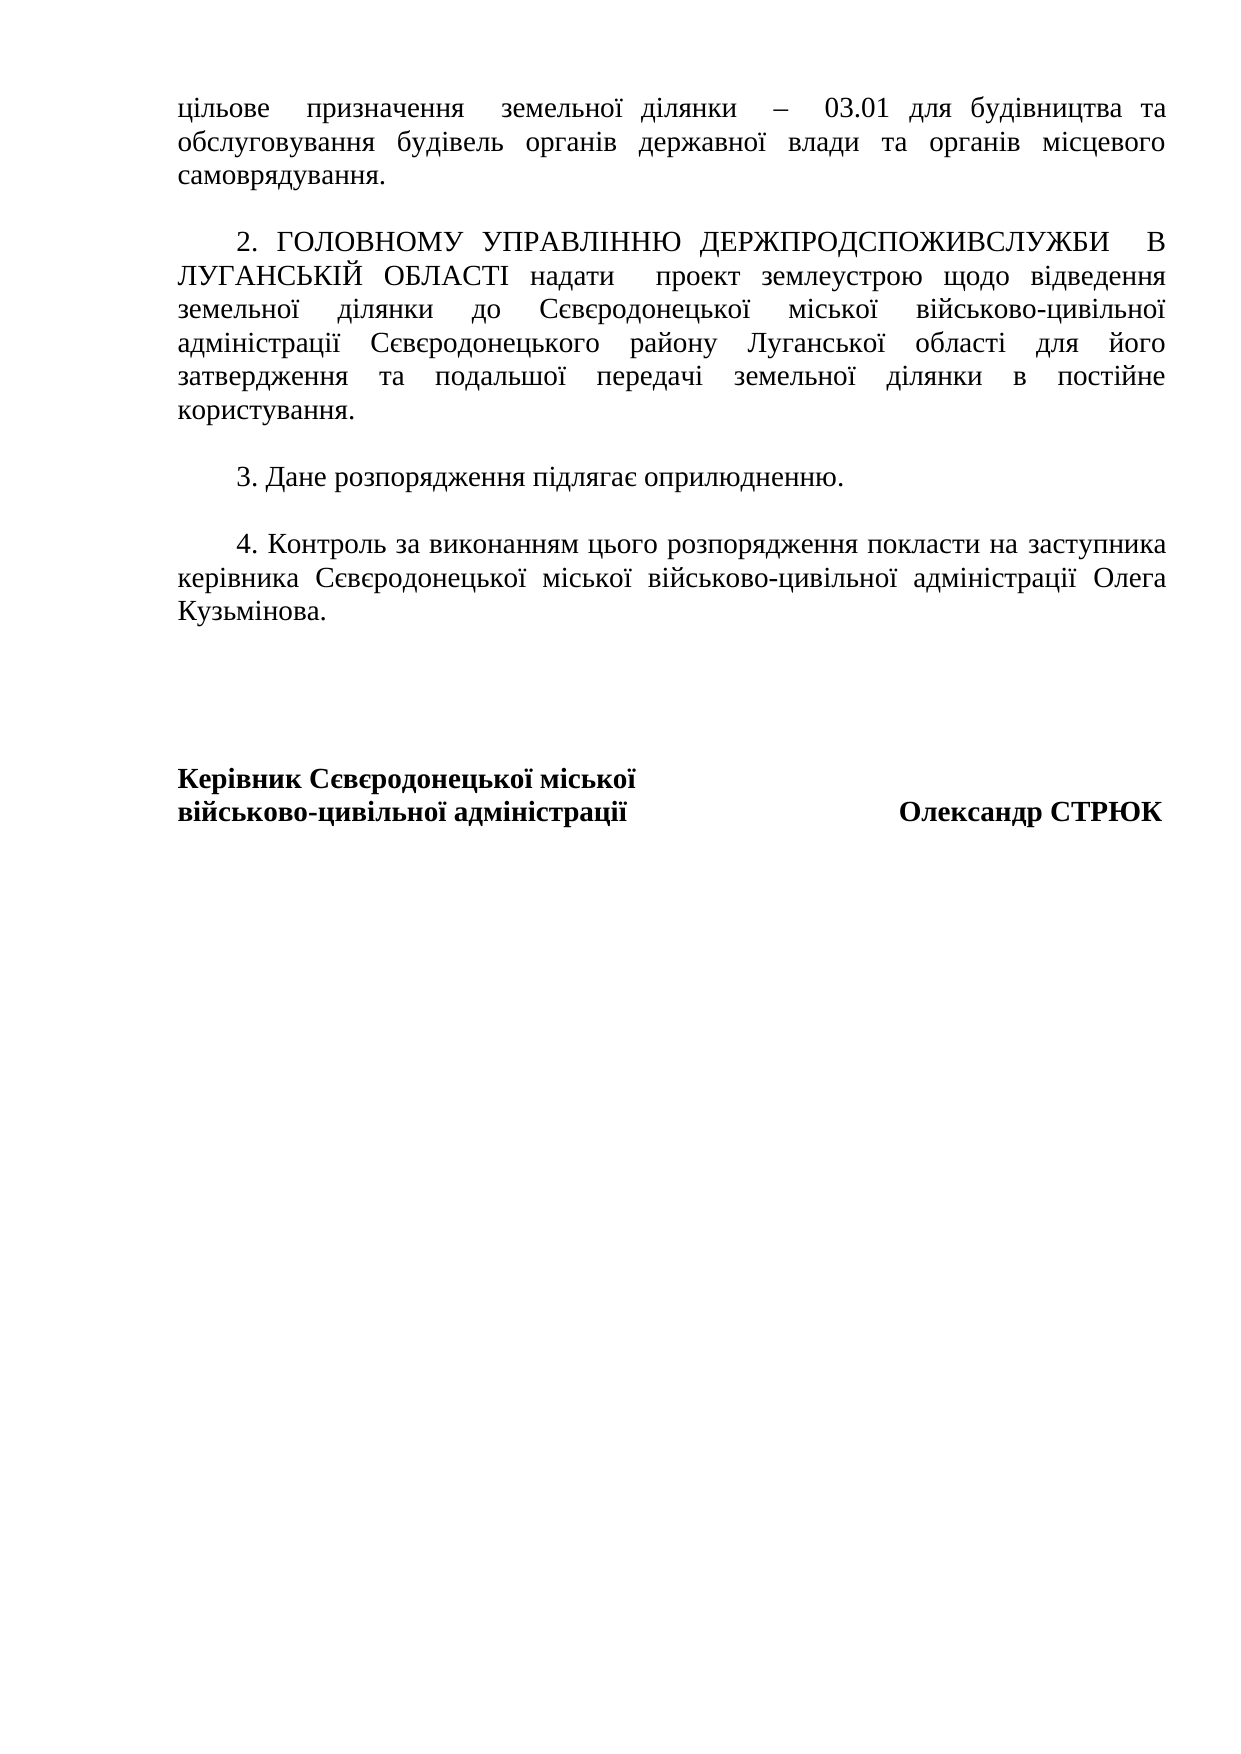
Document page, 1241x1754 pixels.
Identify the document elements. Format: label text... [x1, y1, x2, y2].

text Керівник Сєвєродонецької міської [177, 761, 1092, 794]
text військово-цивільної адміністрації Олександр СТРЮК [177, 794, 1167, 828]
text 4. Контроль за виконанням цього розпорядження покласти на заступника керівника Сєвєродонецької міської військово-цивільної адміністрації Олега Кузьмінова. [177, 526, 1167, 627]
text 3. Дане розпорядження підлягає оприлюдненню. [177, 459, 1167, 493]
text 2. ГОЛОВНОМУ УПРАВЛІННЮ ДЕРЖПРОДСПОЖИВСЛУЖБИ В ЛУГАНСЬКІЙ ОБЛАСТІ надати проект землеустрою щодо відведення земельної ділянки до Сєвєродонецької міської військово-цивільної адміністрації Сєвєродонецького району Луганської області для його затвердження та подальшої передачі земельної ділянки в постійне користування. [177, 224, 1167, 426]
text цільове призначення земельної ділянки – 03.01 для будівництва та обслуговування будівель органів державної влади та органів місцевого самоврядування. [177, 90, 1167, 191]
